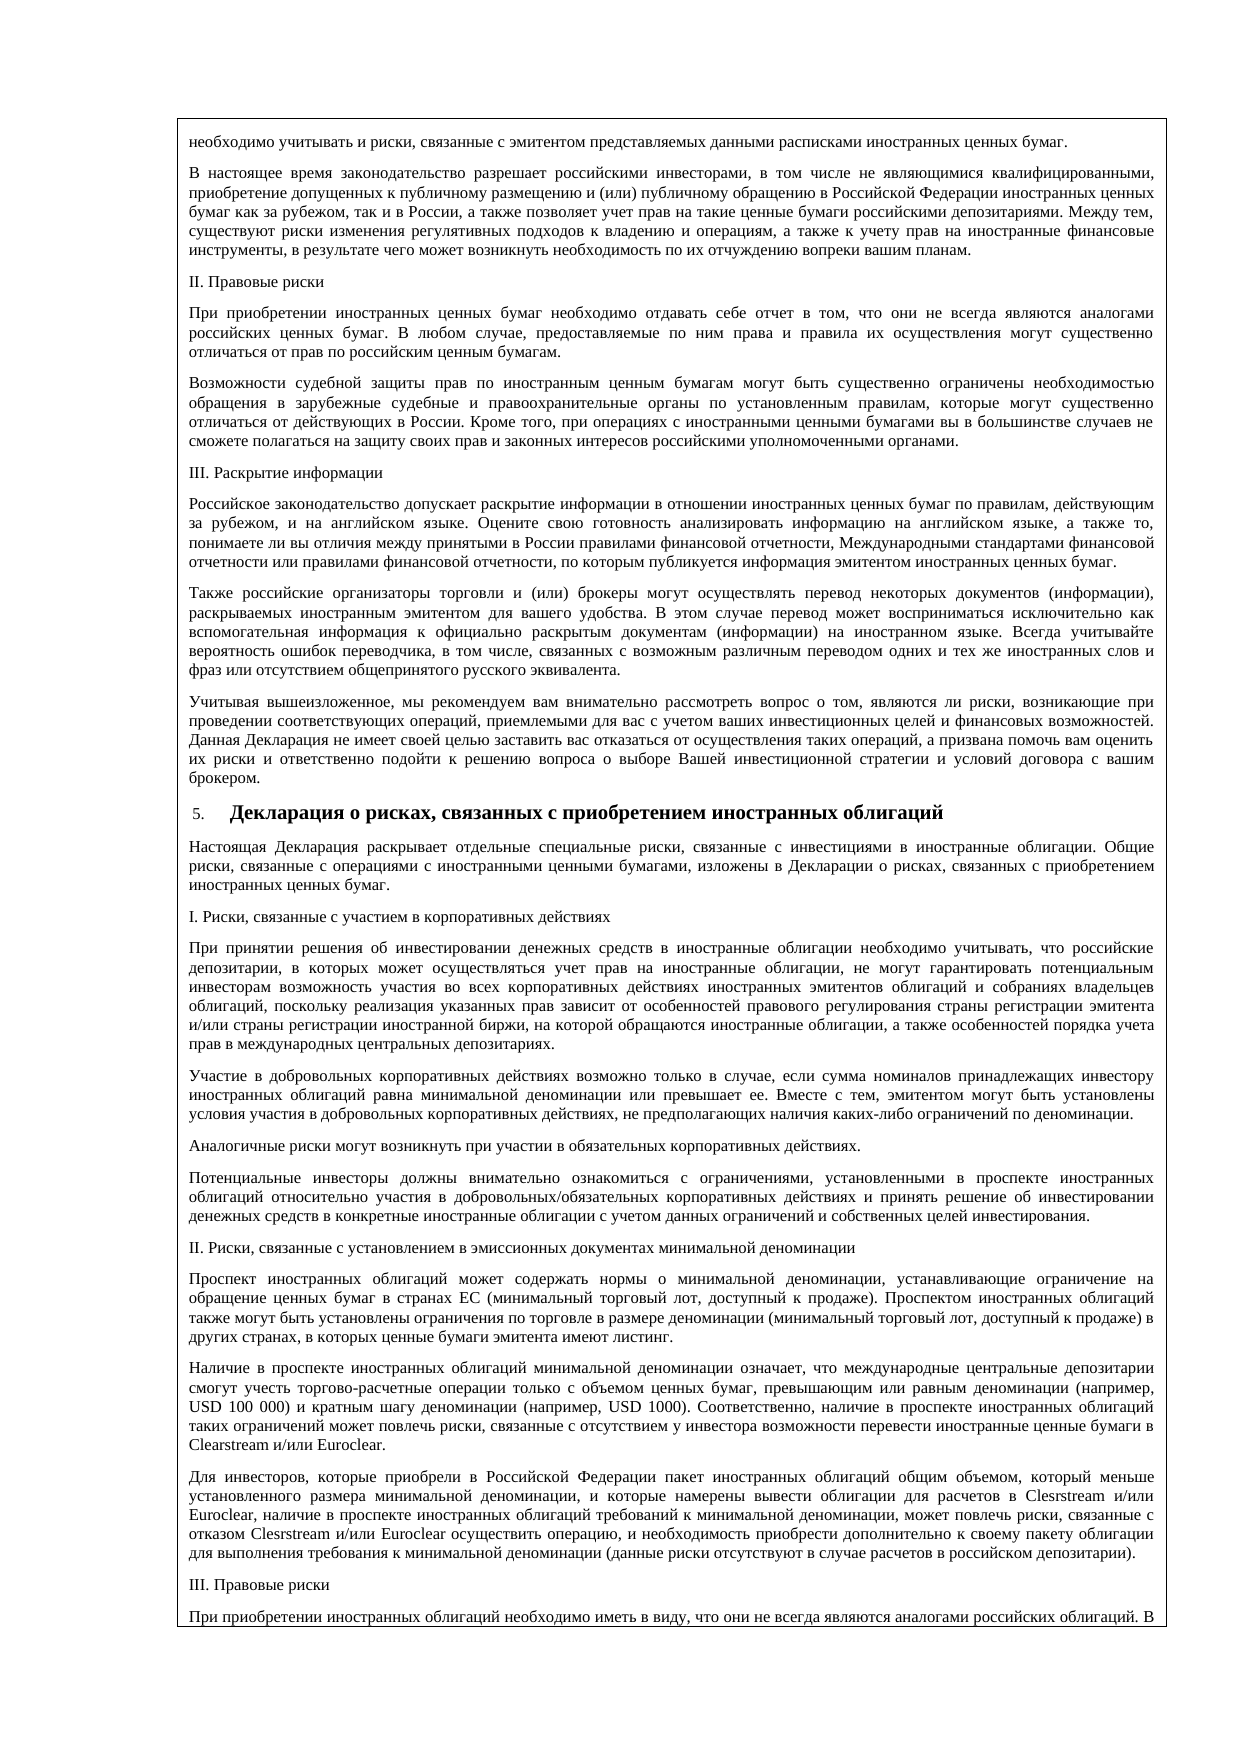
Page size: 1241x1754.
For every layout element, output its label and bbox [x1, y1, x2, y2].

table_header [178, 119, 1166, 1626]
